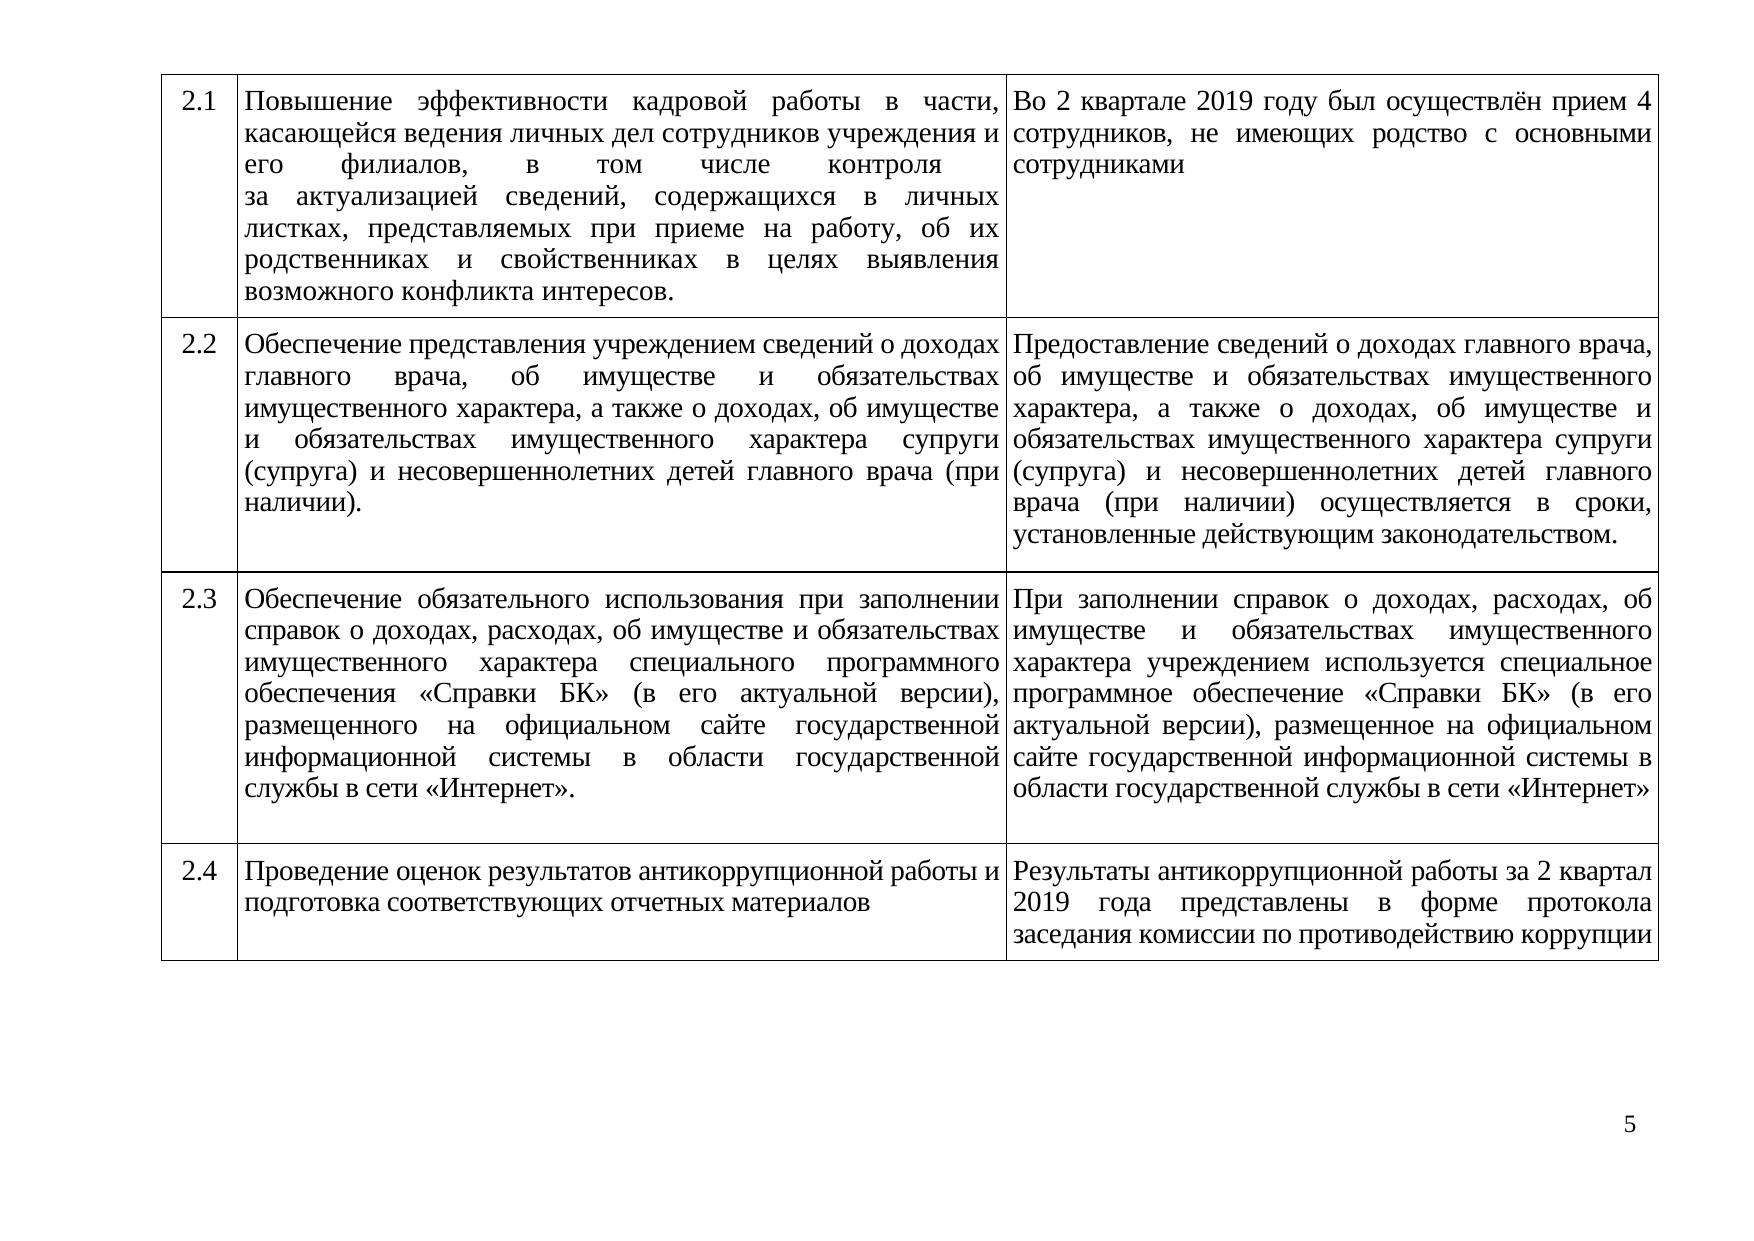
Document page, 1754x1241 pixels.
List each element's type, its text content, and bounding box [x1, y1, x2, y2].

table_cell 2.1 [162, 75, 237, 317]
table_cell Обеспечение обязательного использования при заполнении справок о доходах, расходах, об имуществе и обязательствах имущественного характера специального программного обеспечения «Справки БК» (в его актуальной версии), размещенного на официальном сайте государственной информационной системы в области государственной службы в сети «Интернет». [238, 573, 1006, 843]
table_cell Повышение эффективности кадровой работы в части, касающейся ведения личных дел сотрудников учреждения и его филиалов, в том числе контроля за актуализацией сведений, содержащихся в личных листках, представляемых при приеме на работу, об их родственниках и свойственниках в целях выявления возможного конфликта интересов. [238, 75, 1006, 317]
table_cell 2.2 [162, 318, 237, 571]
table_cell 2.3 [162, 573, 237, 843]
table_cell 2.4 [162, 844, 237, 960]
table_cell Проведение оценок результатов антикоррупционной работы и подготовка соответствующих отчетных материалов [238, 844, 1006, 960]
table_cell Результаты антикоррупционной работы за 2 квартал 2019 года представлены в форме протокола заседания комиссии по противодействию коррупции [1007, 844, 1658, 960]
table_cell Предоставление сведений о доходах главного врача, об имуществе и обязательствах имущественного характера, а также о доходах, об имуществе и обязательствах имущественного характера супруги (супруга) и несовершеннолетних детей главного врача (при наличии) осуществляется в сроки, установленные действующим законодательством. [1007, 318, 1658, 571]
table_cell Во 2 квартале 2019 году был осуществлён прием 4 сотрудников, не имеющих родство с основными сотрудниками [1007, 75, 1658, 317]
table_cell Обеспечение представления учреждением сведений о доходах главного врача, об имуществе и обязательствах имущественного характера, а также о доходах, об имуществе и обязательствах имущественного характера супруги (супруга) и несовершеннолетних детей главного врача (при наличии). [238, 318, 1006, 571]
table_cell При заполнении справок о доходах, расходах, об имуществе и обязательствах имущественного характера учреждением используется специальное программное обеспечение «Справки БК» (в его актуальной версии), размещенное на официальном сайте государственной информационной системы в области государственной службы в сети «Интернет» [1007, 573, 1658, 843]
